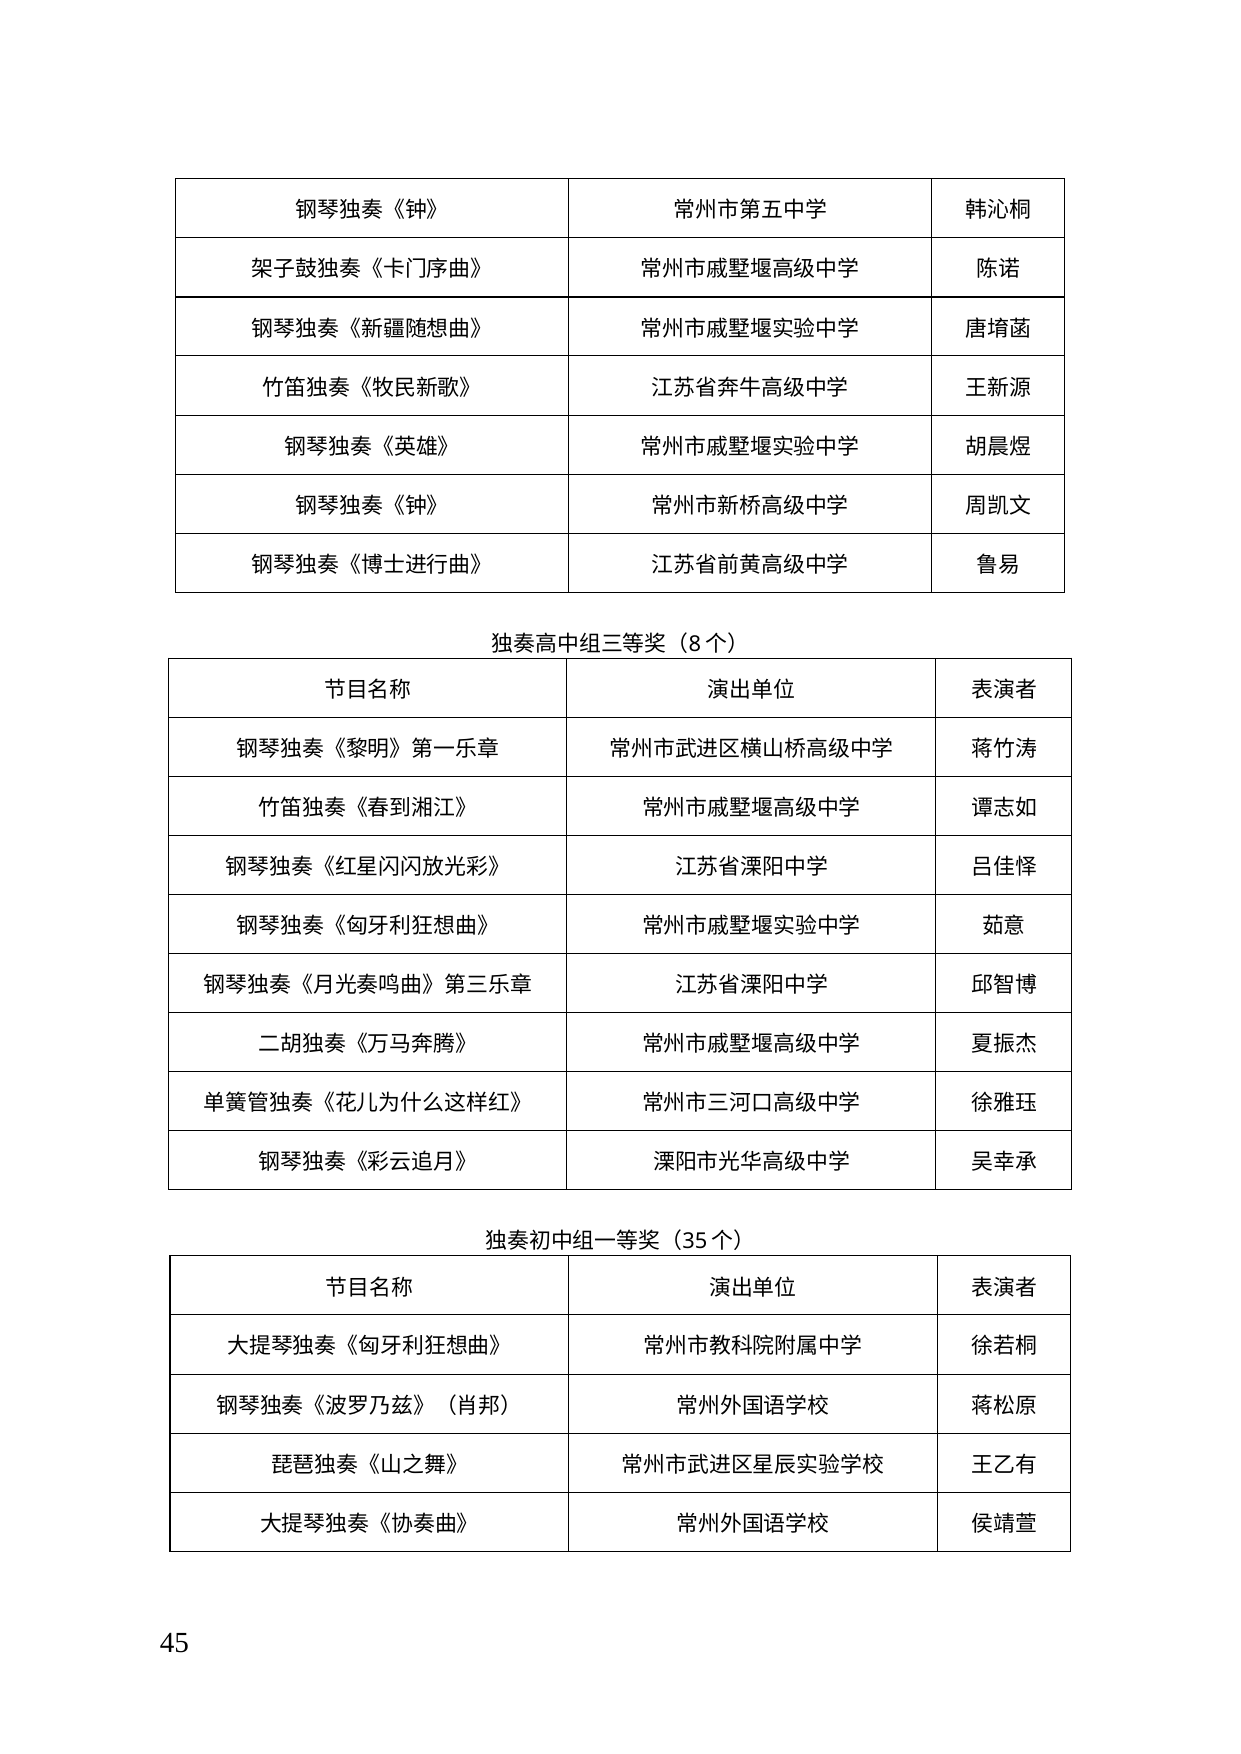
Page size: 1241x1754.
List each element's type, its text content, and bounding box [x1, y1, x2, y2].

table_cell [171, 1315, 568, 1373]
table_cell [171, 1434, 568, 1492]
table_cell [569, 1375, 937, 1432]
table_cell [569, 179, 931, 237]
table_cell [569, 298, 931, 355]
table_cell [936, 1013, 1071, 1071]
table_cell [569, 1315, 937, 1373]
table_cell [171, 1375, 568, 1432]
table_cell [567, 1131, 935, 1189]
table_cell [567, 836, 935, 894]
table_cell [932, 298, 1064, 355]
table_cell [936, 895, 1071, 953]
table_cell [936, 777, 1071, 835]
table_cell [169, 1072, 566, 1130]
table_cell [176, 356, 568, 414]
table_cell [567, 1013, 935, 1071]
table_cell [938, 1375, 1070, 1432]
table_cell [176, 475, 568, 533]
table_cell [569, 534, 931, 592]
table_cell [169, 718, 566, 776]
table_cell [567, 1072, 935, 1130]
text 独奏高中组三等奖（8个） [159, 625, 1081, 658]
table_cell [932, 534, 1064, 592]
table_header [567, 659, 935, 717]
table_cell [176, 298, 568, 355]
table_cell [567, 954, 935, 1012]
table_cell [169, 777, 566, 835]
text 独奏初中组一等奖（35个） [159, 1223, 1081, 1255]
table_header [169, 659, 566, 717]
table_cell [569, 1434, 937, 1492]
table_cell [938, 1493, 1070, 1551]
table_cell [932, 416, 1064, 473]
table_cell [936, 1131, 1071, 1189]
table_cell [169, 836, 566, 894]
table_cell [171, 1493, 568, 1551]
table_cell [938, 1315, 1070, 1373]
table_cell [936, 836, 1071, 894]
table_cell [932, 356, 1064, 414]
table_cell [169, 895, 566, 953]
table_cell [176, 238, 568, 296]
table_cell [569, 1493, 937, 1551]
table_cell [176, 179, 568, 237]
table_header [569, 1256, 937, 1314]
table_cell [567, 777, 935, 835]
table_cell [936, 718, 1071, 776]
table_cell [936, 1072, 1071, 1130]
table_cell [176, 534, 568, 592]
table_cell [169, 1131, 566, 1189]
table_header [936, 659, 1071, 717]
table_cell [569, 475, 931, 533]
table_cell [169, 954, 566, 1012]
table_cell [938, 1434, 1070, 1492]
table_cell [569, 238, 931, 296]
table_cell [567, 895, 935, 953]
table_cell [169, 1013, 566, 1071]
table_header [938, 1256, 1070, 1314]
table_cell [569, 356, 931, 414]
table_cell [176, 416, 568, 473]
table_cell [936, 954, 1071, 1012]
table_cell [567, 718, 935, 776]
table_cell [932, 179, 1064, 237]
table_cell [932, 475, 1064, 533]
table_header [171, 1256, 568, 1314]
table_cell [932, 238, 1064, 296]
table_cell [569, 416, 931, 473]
